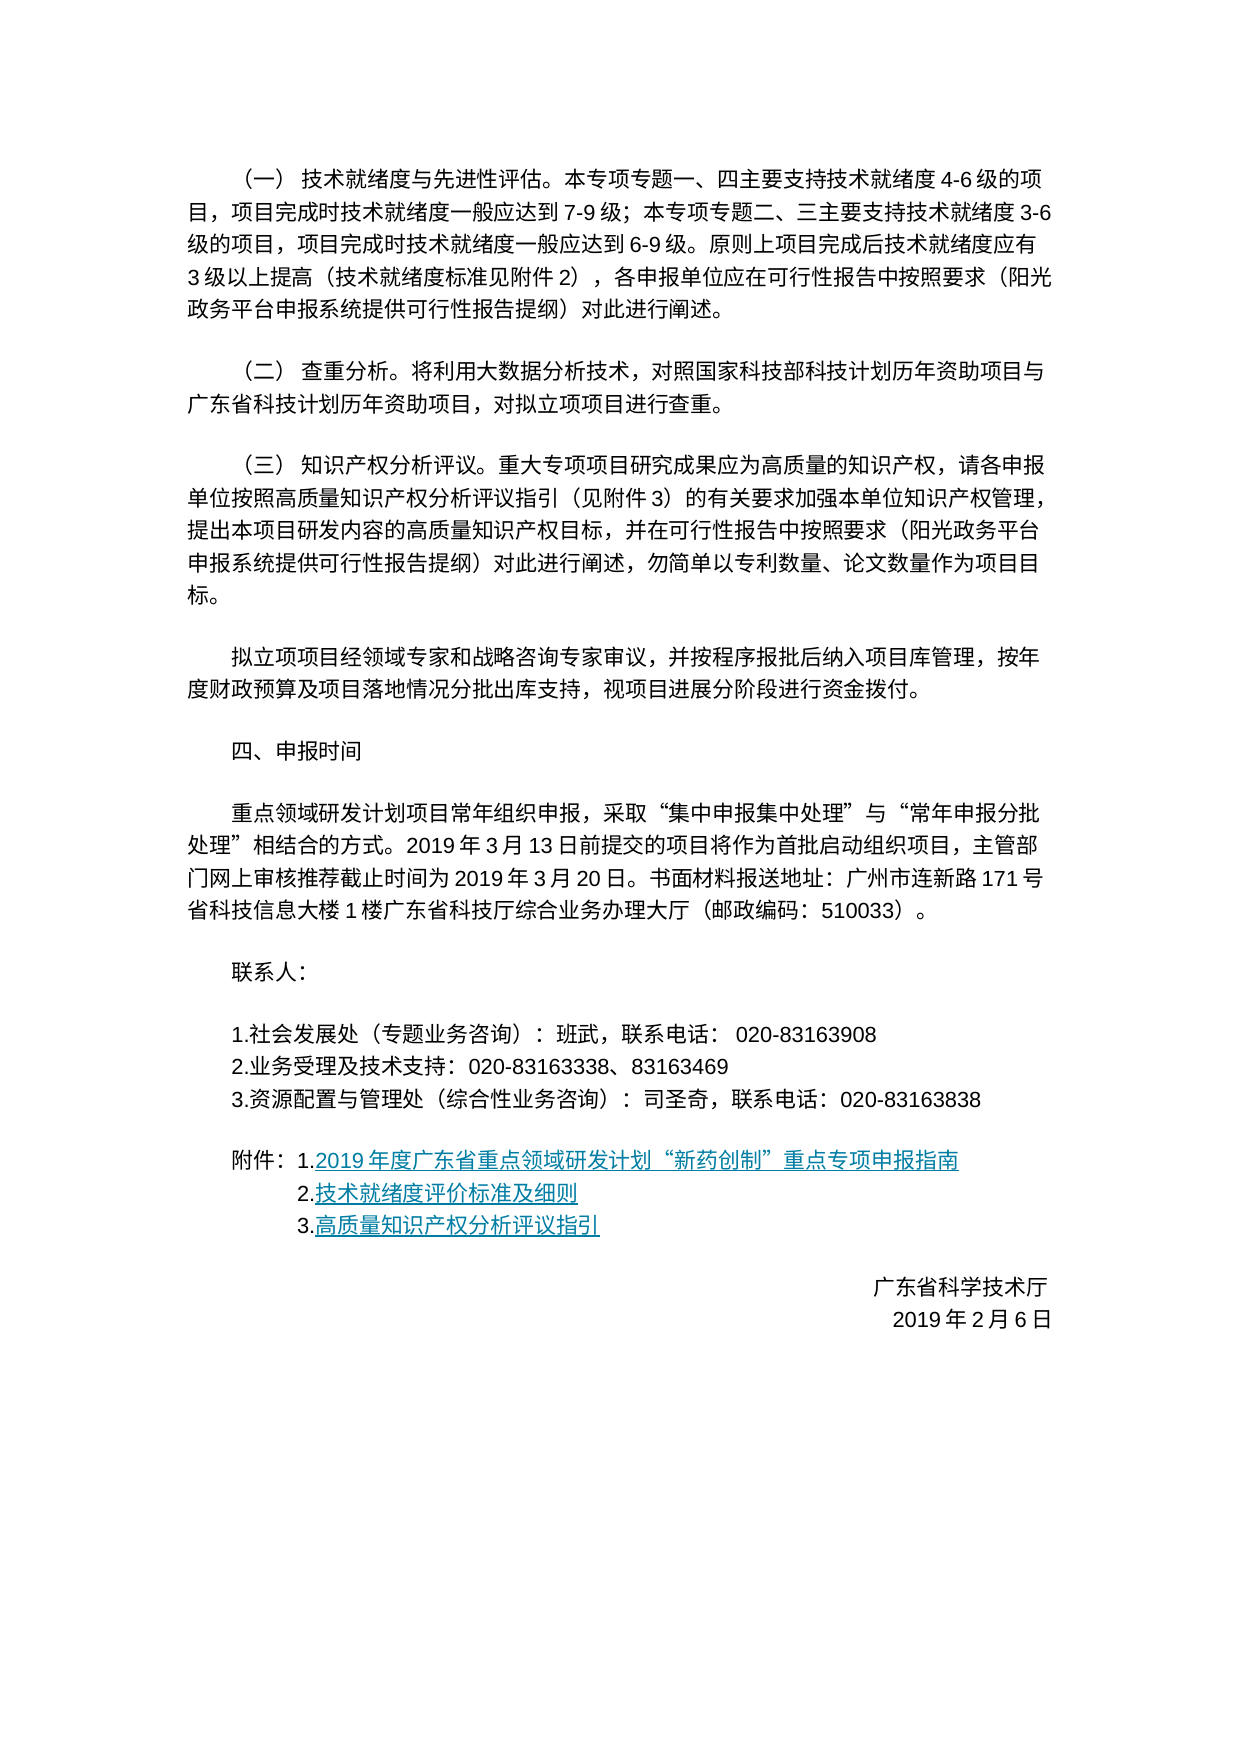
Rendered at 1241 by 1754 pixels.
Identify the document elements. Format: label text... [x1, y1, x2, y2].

text 拟立项项目经领域专家和战略咨询专家审议，并按程序报批后纳入项目库管理，按年度财政预算及项目落地情况分批出库支持，视项目进展分阶段进行资金拨付。 [187, 639, 1053, 704]
text 附件：1.2019年度广东省重点领域研发计划“新药创制”重点专项申报指南 2.技术就绪度评价标准及细则 3.高质量知识产权分析评议指引 [187, 1143, 1053, 1240]
text 重点领域研发计划项目常年组织申报，采取“集中申报集中处理”与“常年申报分批处理”相结合的方式。2019年3月13日前提交的项目将作为首批启动组织项目，主管部门网上审核推荐截止时间为2019年3月20日。书面材料报送地址：广州市连新路171号省科技信息大楼1楼广东省科技厅综合业务办理大厅（邮政编码：510033）。 [187, 795, 1053, 925]
text （二） 查重分析。将利用大数据分析技术，对照国家科技部科技计划历年资助项目与广东省科技计划历年资助项目，对拟立项项目进行查重。 [187, 354, 1053, 419]
text （一） 技术就绪度与先进性评估。本专项专题一、四主要支持技术就绪度4-6级的项目，项目完成时技术就绪度一般应达到7-9级；本专项专题二、三主要支持技术就绪度3-6级的项目，项目完成时技术就绪度一般应达到6-9级。原则上项目完成后技术就绪度应有3级以上提高（技术就绪度标准见附件2），各申报单位应在可行性报告中按照要求（阳光政务平台申报系统提供可行性报告提纲）对此进行阐述。 [187, 162, 1053, 324]
text 广东省科学技术厅 2019年2月6日 [187, 1269, 1053, 1334]
text 联系人： [187, 954, 1053, 987]
text （三） 知识产权分析评议。重大专项项目研究成果应为高质量的知识产权，请各申报单位按照高质量知识产权分析评议指引（见附件3）的有关要求加强本单位知识产权管理，提出本项目研发内容的高质量知识产权目标，并在可行性报告中按照要求（阳光政务平台申报系统提供可行性报告提纲）对此进行阐述，勿简单以专利数量、论文数量作为项目目标。 [187, 448, 1053, 610]
text 四、申报时间 [187, 734, 1053, 766]
text 1.社会发展处（专题业务咨询）：班武，联系电话： 020-83163908 2.业务受理及技术支持：020-83163338、83163469 3.资源配置与管理处（综合性业务咨询）：司圣奇，联系电话：020-83163838 [187, 1016, 1053, 1114]
